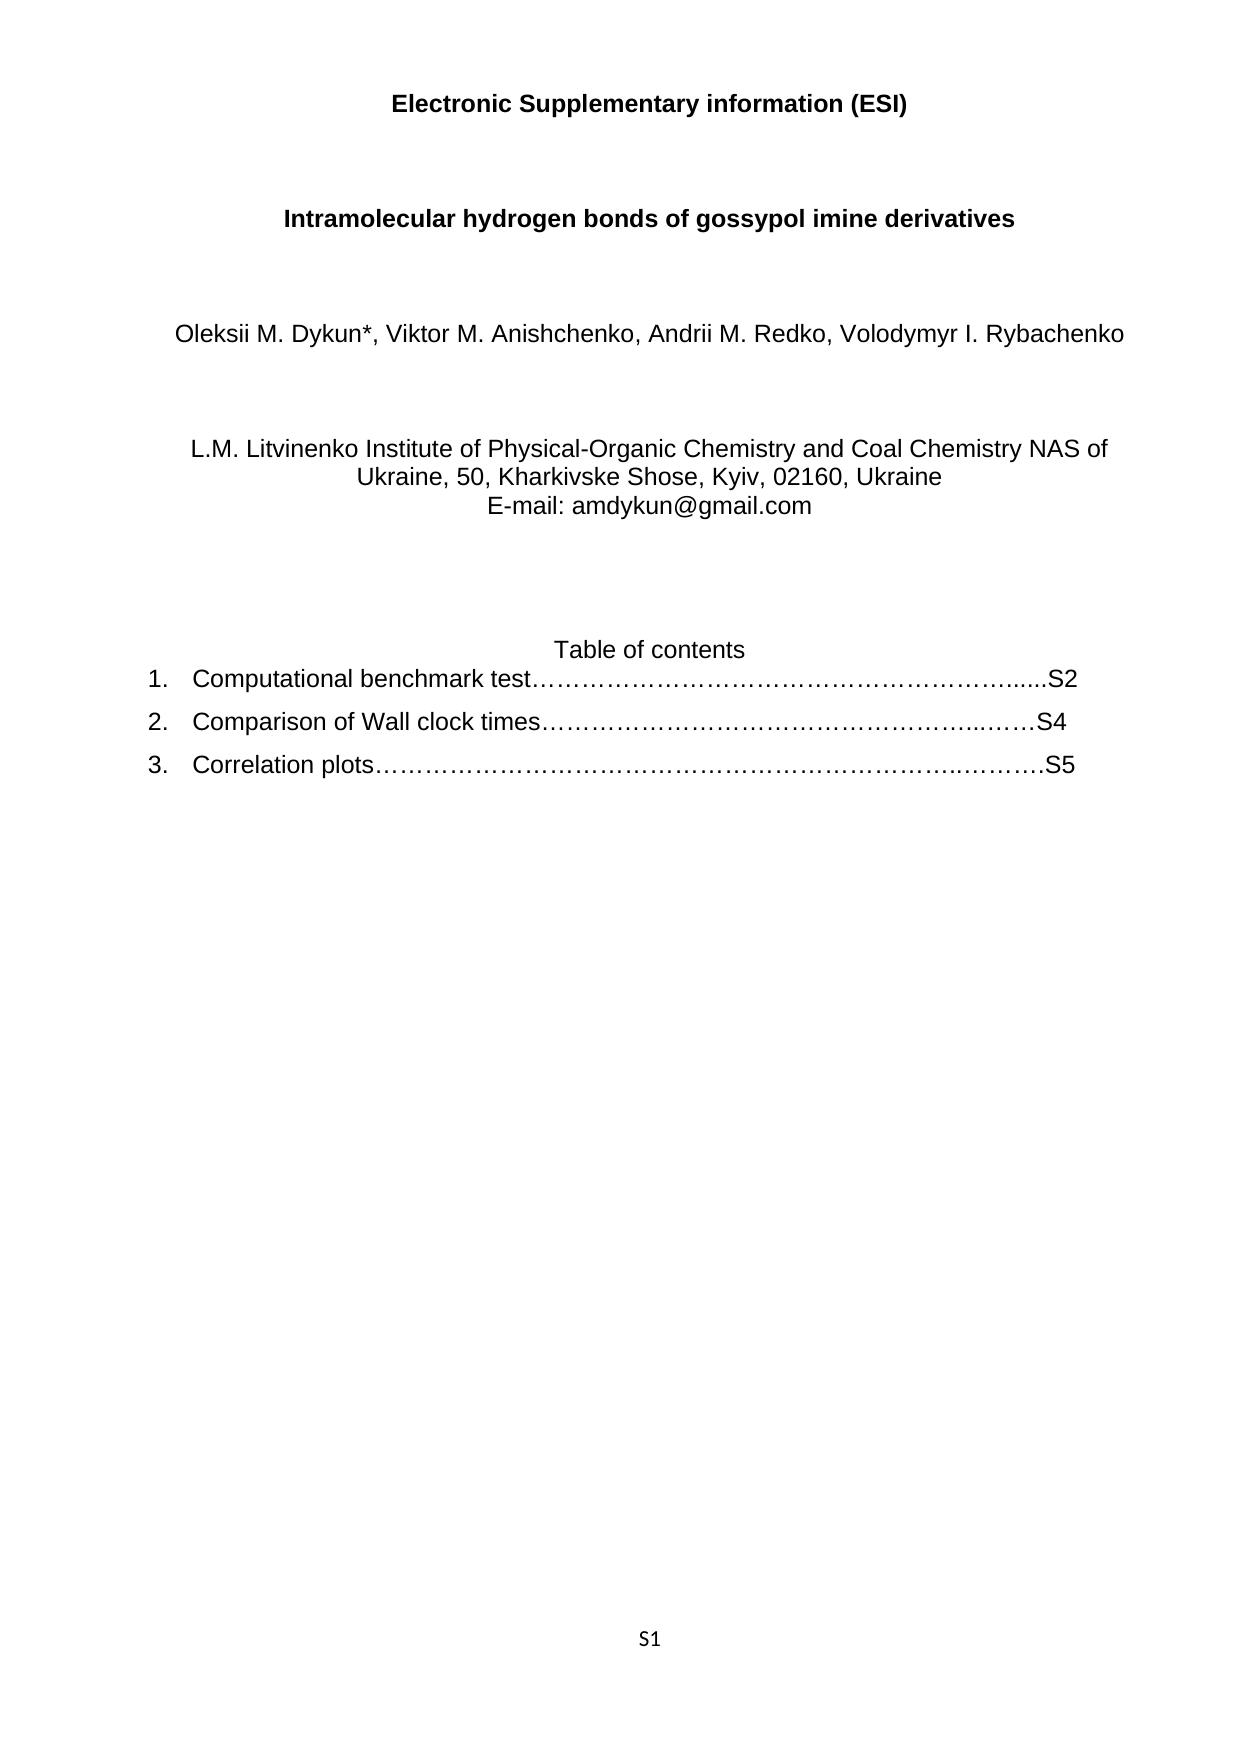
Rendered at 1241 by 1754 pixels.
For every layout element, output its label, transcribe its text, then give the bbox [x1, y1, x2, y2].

text E-mail: amdykun@gmail.com [148, 491, 1152, 520]
list Comparison of Wall clock times……………………………………………...……S4 [148, 707, 1152, 735]
text Oleksii M. Dykun*, Viktor M. Anishchenko, Andrii M. Redko, Volodymyr I. Rybachenko [148, 318, 1152, 347]
list Correlation plots……………………………………………………………..……….S5 [148, 750, 1152, 778]
text Intramolecular hydrogen bonds of gossypol imine derivatives [148, 203, 1152, 232]
text Electronic Supplementary information (ESI) [148, 88, 1152, 117]
text L.M. Litvinenko Institute of Physical-Organic Chemistry and Coal Chemistry NAS of Ukraine, 50, Kharkivske Shose, Kyiv, 02160, Ukraine [148, 433, 1152, 491]
text Table of contents [148, 635, 1152, 663]
list Computational benchmark test…………………………………………………......S2 [148, 663, 1152, 692]
